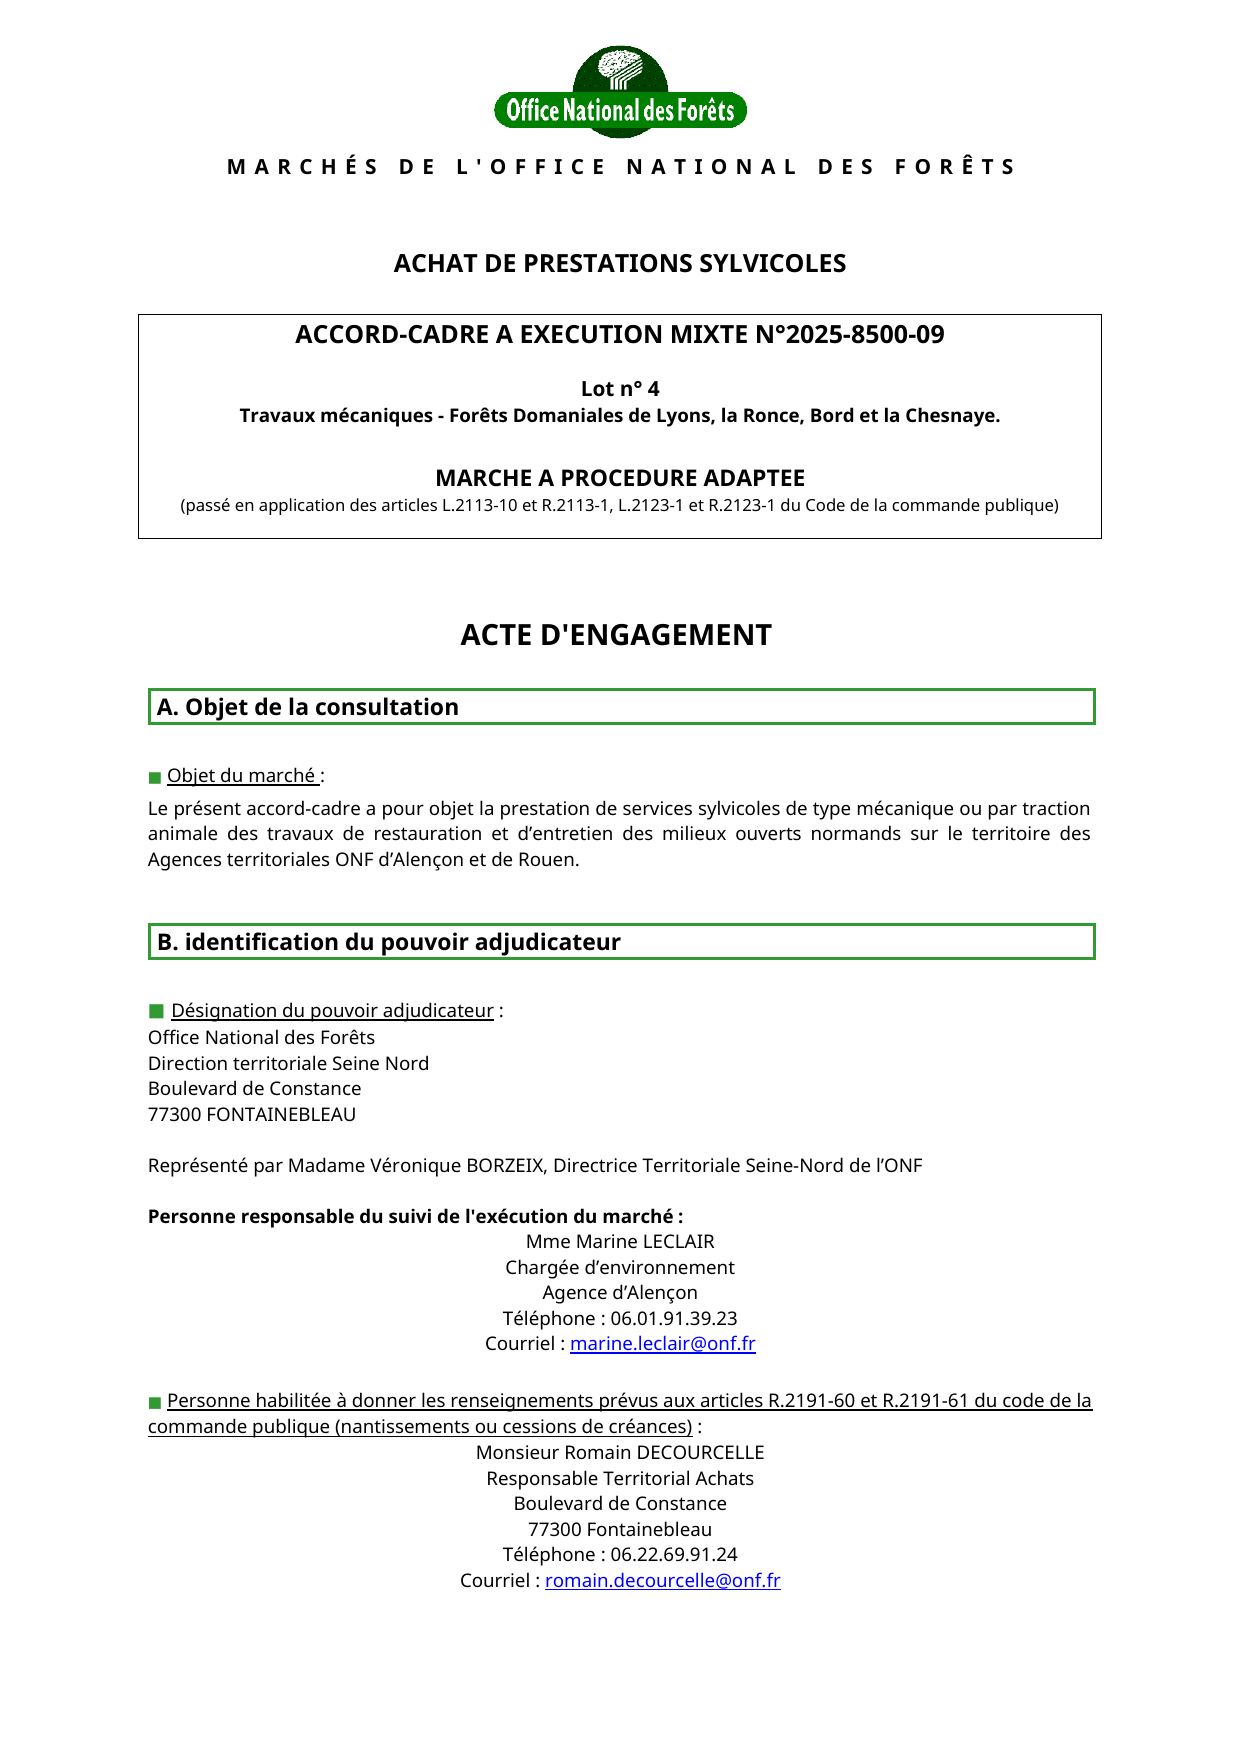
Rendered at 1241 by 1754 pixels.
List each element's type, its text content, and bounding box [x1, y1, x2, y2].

text Boulevard de Constance [148, 1075, 1093, 1101]
text (passé en application des articles L.2113-10 et R.2113-1, L.2123-1 et R.2123-1 du Code de la commande publique) [148, 493, 1093, 516]
text Monsieur Romain DECOURCELLE [148, 1439, 1093, 1465]
text Agence d’Alençon [148, 1279, 1093, 1305]
text Objet du marché : [148, 762, 1093, 788]
text MARCHE A PROCEDURE ADAPTEE [148, 428, 1093, 493]
text Courriel : romain.decourcelle@onf.fr [148, 1567, 1093, 1592]
text 77300 Fontainebleau [148, 1516, 1093, 1541]
text Désignation du pouvoir adjudicateur : [148, 997, 1093, 1024]
text Travaux mécaniques - Forêts Domaniales de Lyons, la Ronce, Bord et la Chesnaye. [148, 402, 1093, 428]
text Chargée d’environnement [148, 1254, 1093, 1279]
text ACHAT DE PRESTATIONS SYLVICOLES [148, 246, 1093, 280]
text Personne responsable du suivi de l'exécution du marché : [148, 1203, 1093, 1228]
text ACTE D'ENGAGEMENT [148, 551, 1093, 687]
text Boulevard de Constance [148, 1490, 1093, 1516]
text MARCHÉS DE L'OFFICE NATIONAL DES FORÊTS [148, 152, 1093, 181]
picture [492, 44, 748, 140]
text Lot n° 4 [148, 374, 1093, 402]
table_header B. identification du pouvoir adjudicateur [151, 926, 1093, 957]
text 77300 FONTAINEBLEAU [148, 1101, 1093, 1126]
text Mme Marine LECLAIR [148, 1228, 1093, 1254]
text Personne habilitée à donner les renseignements prévus aux articles R.2191-60 et R.2191-61 du code de la commande publique (nantissements ou cessions de créances) : [148, 1388, 1093, 1439]
text Direction territoriale Seine Nord [148, 1050, 1093, 1075]
text Responsable Territorial Achats [148, 1465, 1093, 1490]
text Office National des Forêts [148, 1024, 1093, 1050]
text ACCORD-CADRE A EXECUTION MIXTE N°2025-8500-09 [139, 315, 1101, 351]
text Téléphone : 06.22.69.91.24 [148, 1541, 1093, 1567]
text Représenté par Madame Véronique BORZEIX, Directrice Territoriale Seine-Nord de l’ONF [148, 1152, 1093, 1177]
table_header A. Objet de la consultation [151, 691, 1093, 722]
text Le présent accord-cadre a pour objet la prestation de services sylvicoles de type mécanique ou par traction animale des travaux de restauration et d’entretien des milieux ouverts normands sur le territoire des Agences territoriales ONF d’Alençon et de Rouen. [148, 795, 1093, 871]
text Courriel : marine.leclair@onf.fr [148, 1331, 1093, 1356]
text Téléphone : 06.01.91.39.23 [148, 1305, 1093, 1331]
